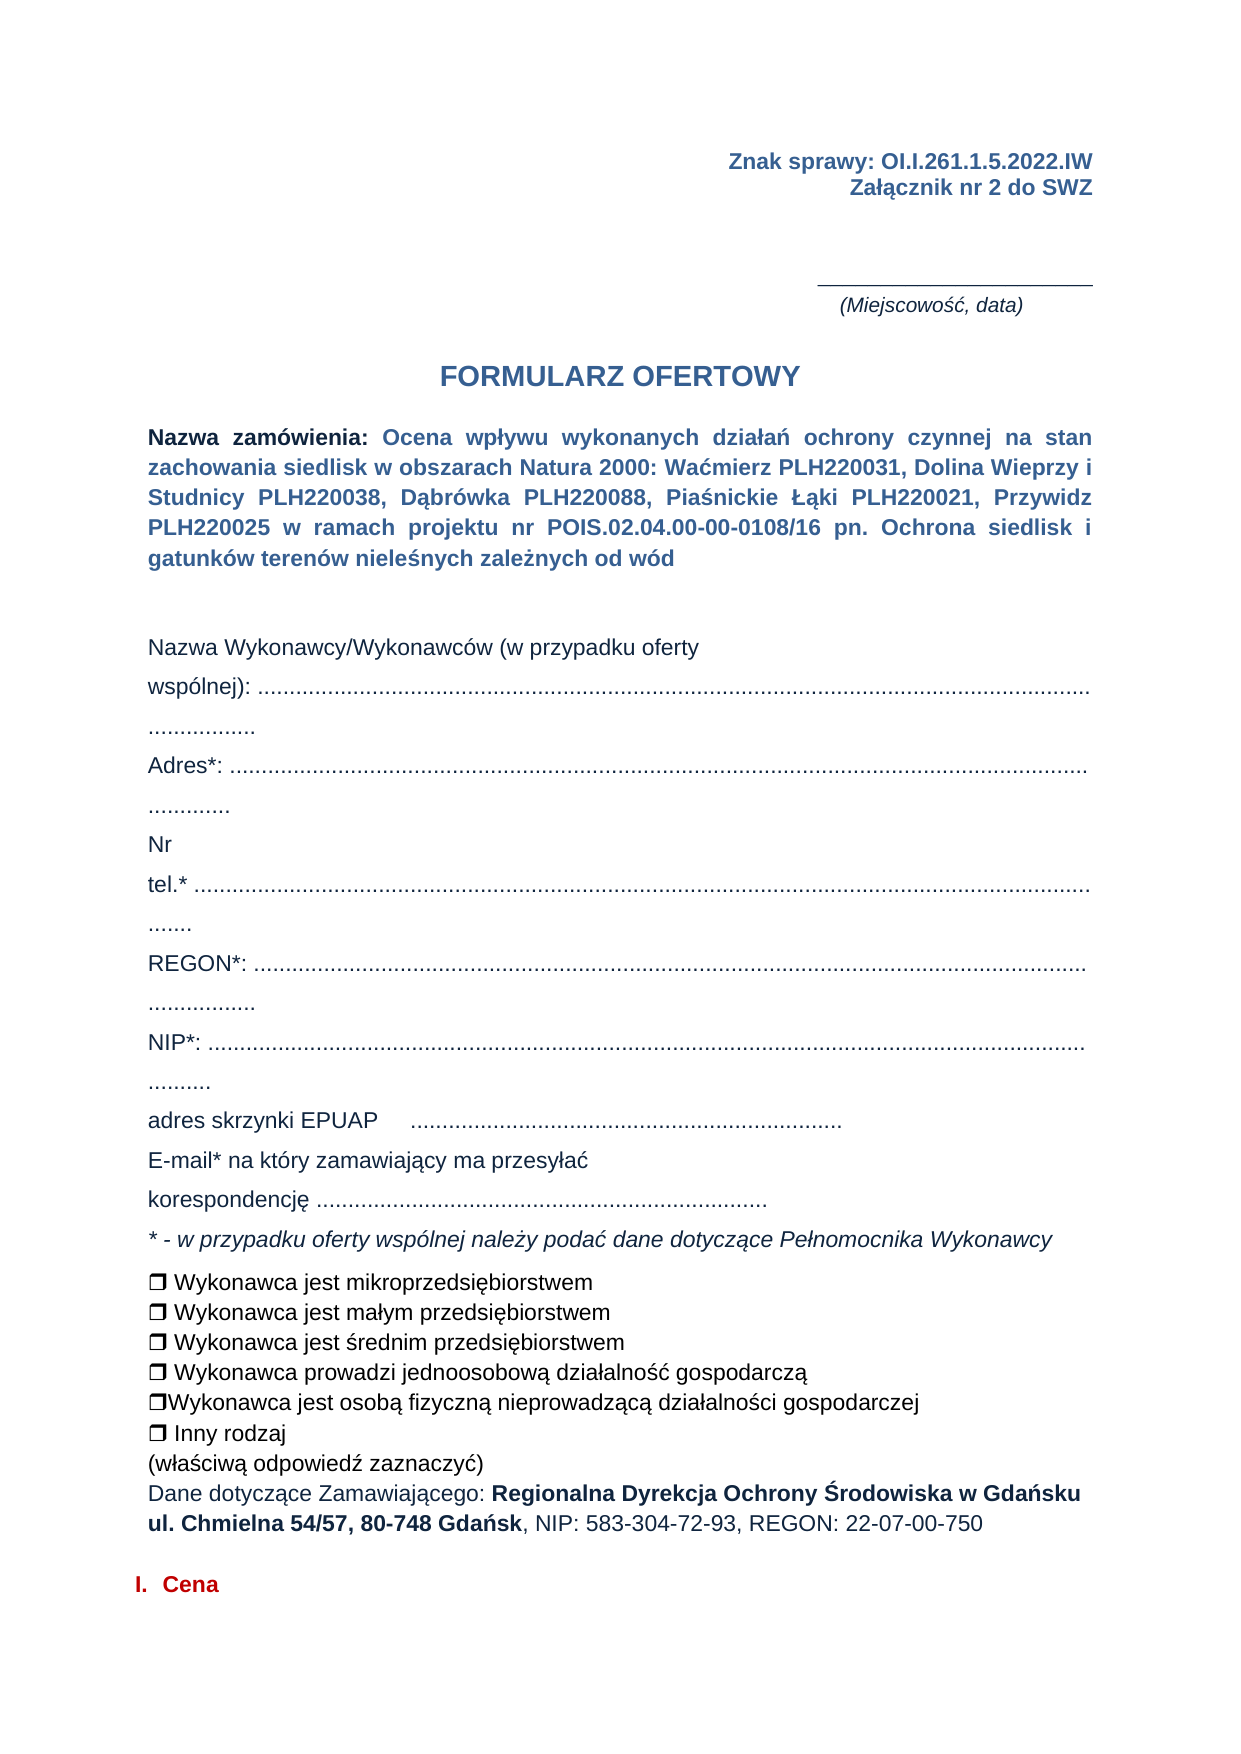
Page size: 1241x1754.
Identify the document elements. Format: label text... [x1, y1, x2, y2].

text ______________________ [148, 260, 1093, 288]
list Cena [148, 1571, 1093, 1597]
text (Miejscowość, data) [148, 293, 1093, 317]
text (właściwą odpowiedź zaznaczyć) [148, 1450, 1093, 1476]
text Wykonawca jest mikroprzedsiębiorstwem [148, 1268, 1093, 1295]
text * - w przypadku oferty wspólnej należy podać dane dotyczące Pełnomocnika Wykonawcy [148, 1226, 1093, 1252]
text Wykonawca prowadzi jednoosobową działalność gospodarczą [148, 1359, 1093, 1386]
text E-mail* na który zamawiający ma przesyłać korespondencję ....................................................................... [148, 1147, 1093, 1213]
text FORMULARZ OFERTOWY [148, 359, 1093, 392]
text REGON*: .................................................................................................................................................... [148, 949, 1093, 1015]
text Wykonawca jest średnim przedsiębiorstwem [148, 1329, 1093, 1355]
text Inny rodzaj [148, 1419, 1093, 1446]
text adres skrzynki EPUAP .................................................................... [148, 1107, 1093, 1134]
text Dane dotyczące Zamawiającego: Regionalna Dyrekcja Ochrony Środowiska w Gdańsku [148, 1480, 1093, 1506]
text Nr tel.* .................................................................................................................................................... [148, 831, 1093, 936]
text Adres*: .................................................................................................................................................... [148, 752, 1093, 818]
text Nazwa Wykonawcy/Wykonawców (w przypadku oferty wspólnej): .................................................................................................................................................... [148, 634, 1093, 739]
text ul. Chmielna 54/57, 80-748 Gdańsk, NIP: 583-304-72-93, REGON: 22-07-00-750 [148, 1510, 1093, 1537]
text NIP*: .................................................................................................................................................... [148, 1028, 1093, 1094]
text Nazwa zamówienia: Ocena wpływu wykonanych działań ochrony czynnej na stan zachowania siedlisk w obszarach Natura 2000: Waćmierz PLH220031, Dolina Wieprzy i Studnicy PLH220038, Dąbrówka PLH220088, Piaśnickie Łąki PLH220021, Przywidz PLH220025 w ramach projektu nr POIS.02.04.00-00-0108/16 pn. Ochrona siedlisk i gatunków terenów nieleśnych zależnych od wód [148, 424, 1093, 571]
text Wykonawca jest małym przedsiębiorstwem [148, 1299, 1093, 1325]
text Wykonawca jest osobą fizyczną nieprowadzącą działalności gospodarczej [148, 1389, 1093, 1416]
text Znak sprawy: OI.I.261.1.5.2022.IW Załącznik nr 2 do SWZ [148, 148, 1093, 200]
